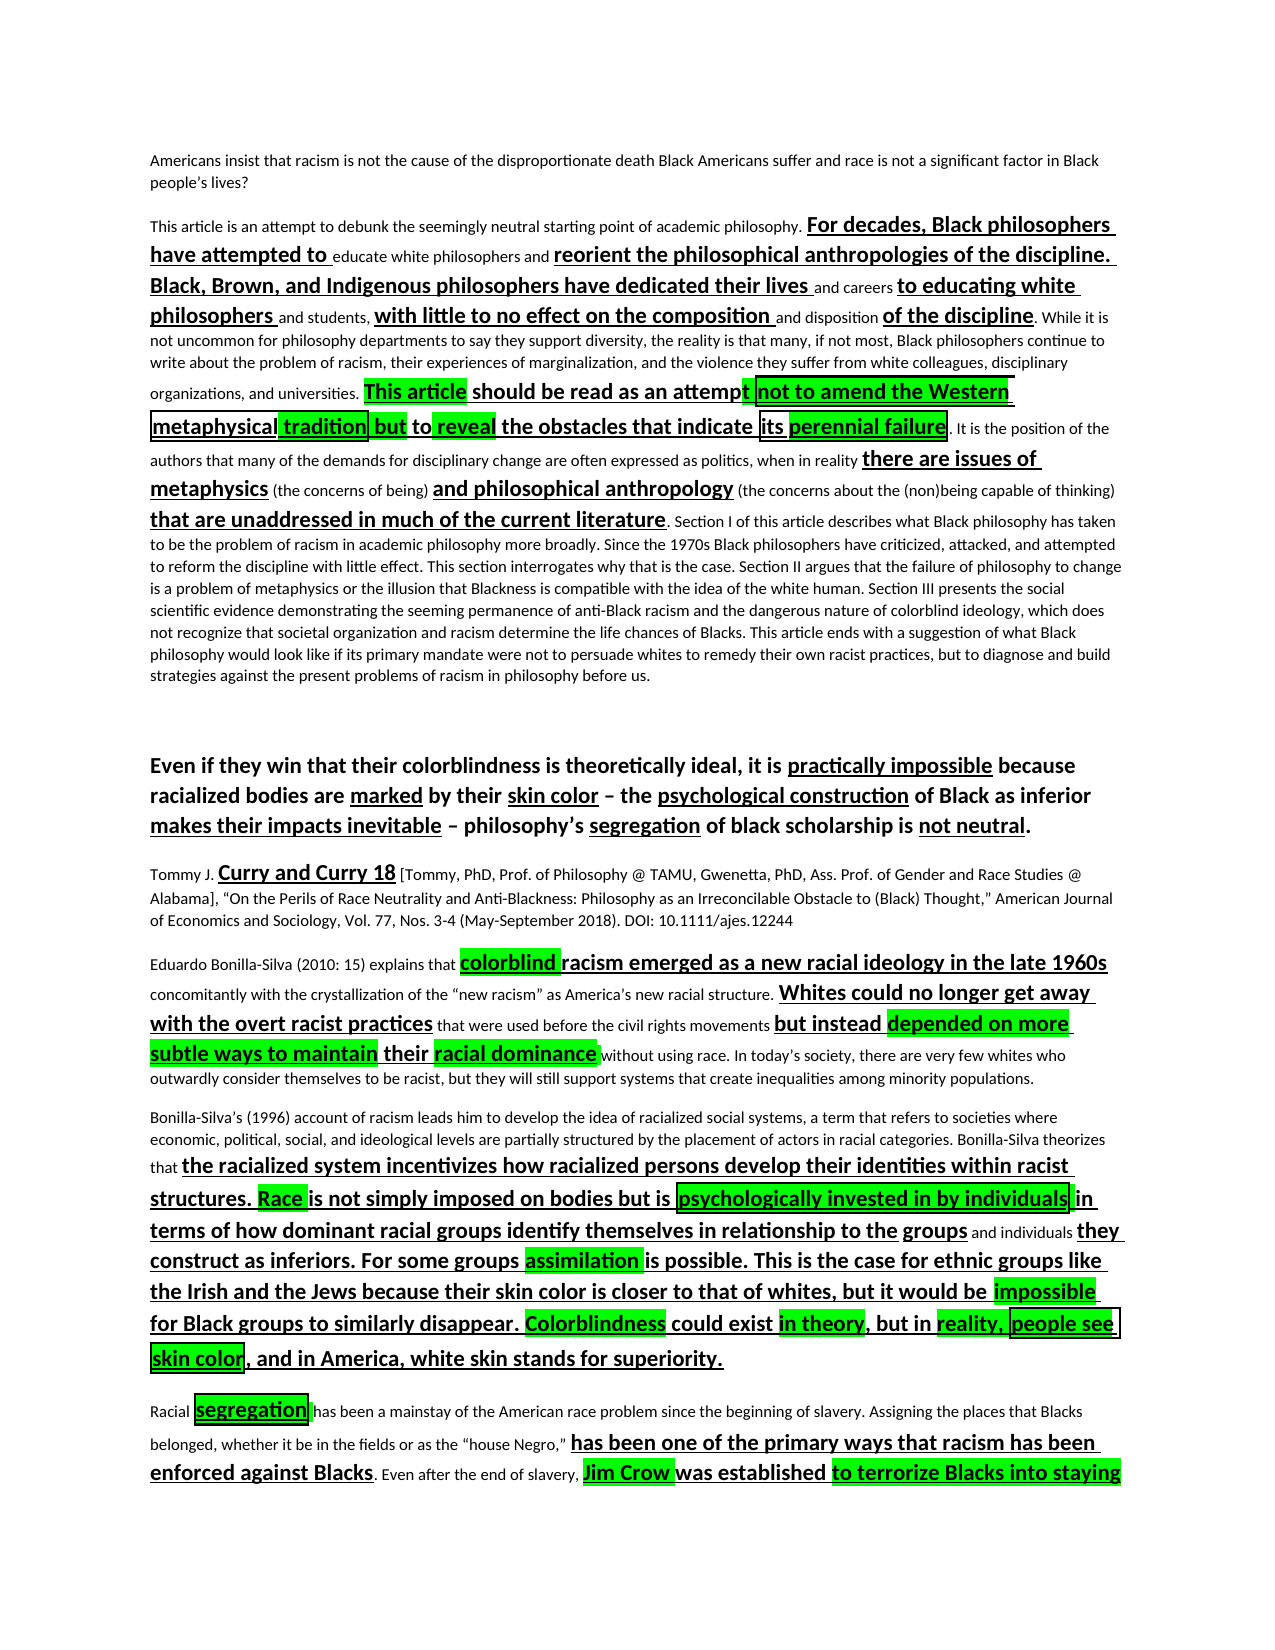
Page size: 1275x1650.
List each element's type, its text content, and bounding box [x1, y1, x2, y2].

text Eduardo Bonilla-Silva (2010: 15) explains that colorblind racism emerged as a new racial ideology in the late 1960s concomitantly with the crystallization of the “new racism” as America’s new racial structure. Whites could no longer get away with the overt racist practices that were used before the civil rights movements but instead depended on more subtle ways to maintain their racial dominance without using race. In today’s society, there are very few whites who outwardly consider themselves to be racist, but they will still support systems that create inequalities among minority populations. [150, 948, 1125, 1089]
text Bonilla-Silva’s (1996) account of racism leads him to develop the idea of racialized social systems, a term that refers to societies where economic, political, social, and ideological levels are partially structured by the placement of actors in racial categories. Bonilla-Silva theorizes that the racialized system incentivizes how racialized persons develop their identities within racist structures. Race is not simply imposed on bodies but is psychologically invested in by individuals in terms of how dominant racial groups identify themselves in relationship to the groups and individuals they construct as inferiors. For some groups assimilation is possible. This is the case for ethnic groups like the Irish and the Jews because their skin color is closer to that of whites, but it would be impossible for Black groups to similarly disappear. Colorblindness could exist in theory, but in reality, people see skin color, and in America, white skin stands for superiority. [150, 1107, 1125, 1374]
text Tommy J. Curry and Curry 18 [Tommy, PhD, Prof. of Philosophy @ TAMU, Gwenetta, PhD, Ass. Prof. of Gender and Race Studies @ Alabama], “On the Perils of Race Neutrality and Anti-Blackness: Philosophy as an Irreconcilable Obstacle to (Black) Thought,” American Journal of Economics and Sociology, Vol. 77, Nos. 3-4 (May-September 2018). DOI: 10.1111/ajes.12244 [150, 858, 1125, 930]
text Even if they win that their colorblindness is theoretically ideal, it is practically impossible because racialized bodies are marked by their skin color – the psychological construction of Black as inferior makes their impacts inevitable – philosophy’s segregation of black scholarship is not neutral. [150, 751, 1125, 839]
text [150, 150, 1125, 192]
text This article is an attempt to debunk the seemingly neutral starting point of academic philosophy. For decades, Black philosophers have attempted to educate white philosophers and reorient the philosophical anthropologies of the discipline. Black, Brown, and Indigenous philosophers have dedicated their lives and careers to educating white philosophers and students, with little to no effect on the composition and disposition of the discipline. While it is not uncommon for philosophy departments to say they support diversity, the reality is that many, if not most, Black philosophers continue to write about the problem of racism, their experiences of marginalization, and the violence they suffer from white colleagues, disciplinary organizations, and universities. This article should be read as an attempt not to amend the Western metaphysical tradition but to reveal the obstacles that indicate its perennial failure. It is the position of the authors that many of the demands for disciplinary change are often expressed as politics, when in reality there are issues of metaphysics (the concerns of being) and philosophical anthropology (the concerns about the (non)being capable of thinking) that are unaddressed in much of the current literature. Section I of this article describes what Black philosophy has taken to be the problem of racism in academic philosophy more broadly. Since the 1970s Black philosophers have criticized, attacked, and attempted to reform the discipline with little effect. This section interrogates why that is the case. Section II argues that the failure of philosophy to change is a problem of metaphysics or the illusion that Blackness is compatible with the idea of the white human. Section III presents the social scientific evidence demonstrating the seeming permanence of anti-Black racism and the dangerous nature of colorblind ideology, which does not recognize that societal organization and racism determine the life chances of Blacks. This article ends with a suggestion of what Black philosophy would look like if its primary mandate were not to persuade whites to remedy their own racist practices, but to diagnose and build strategies against the present problems of racism in philosophy before us. [150, 210, 1125, 686]
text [150, 1393, 1125, 1486]
